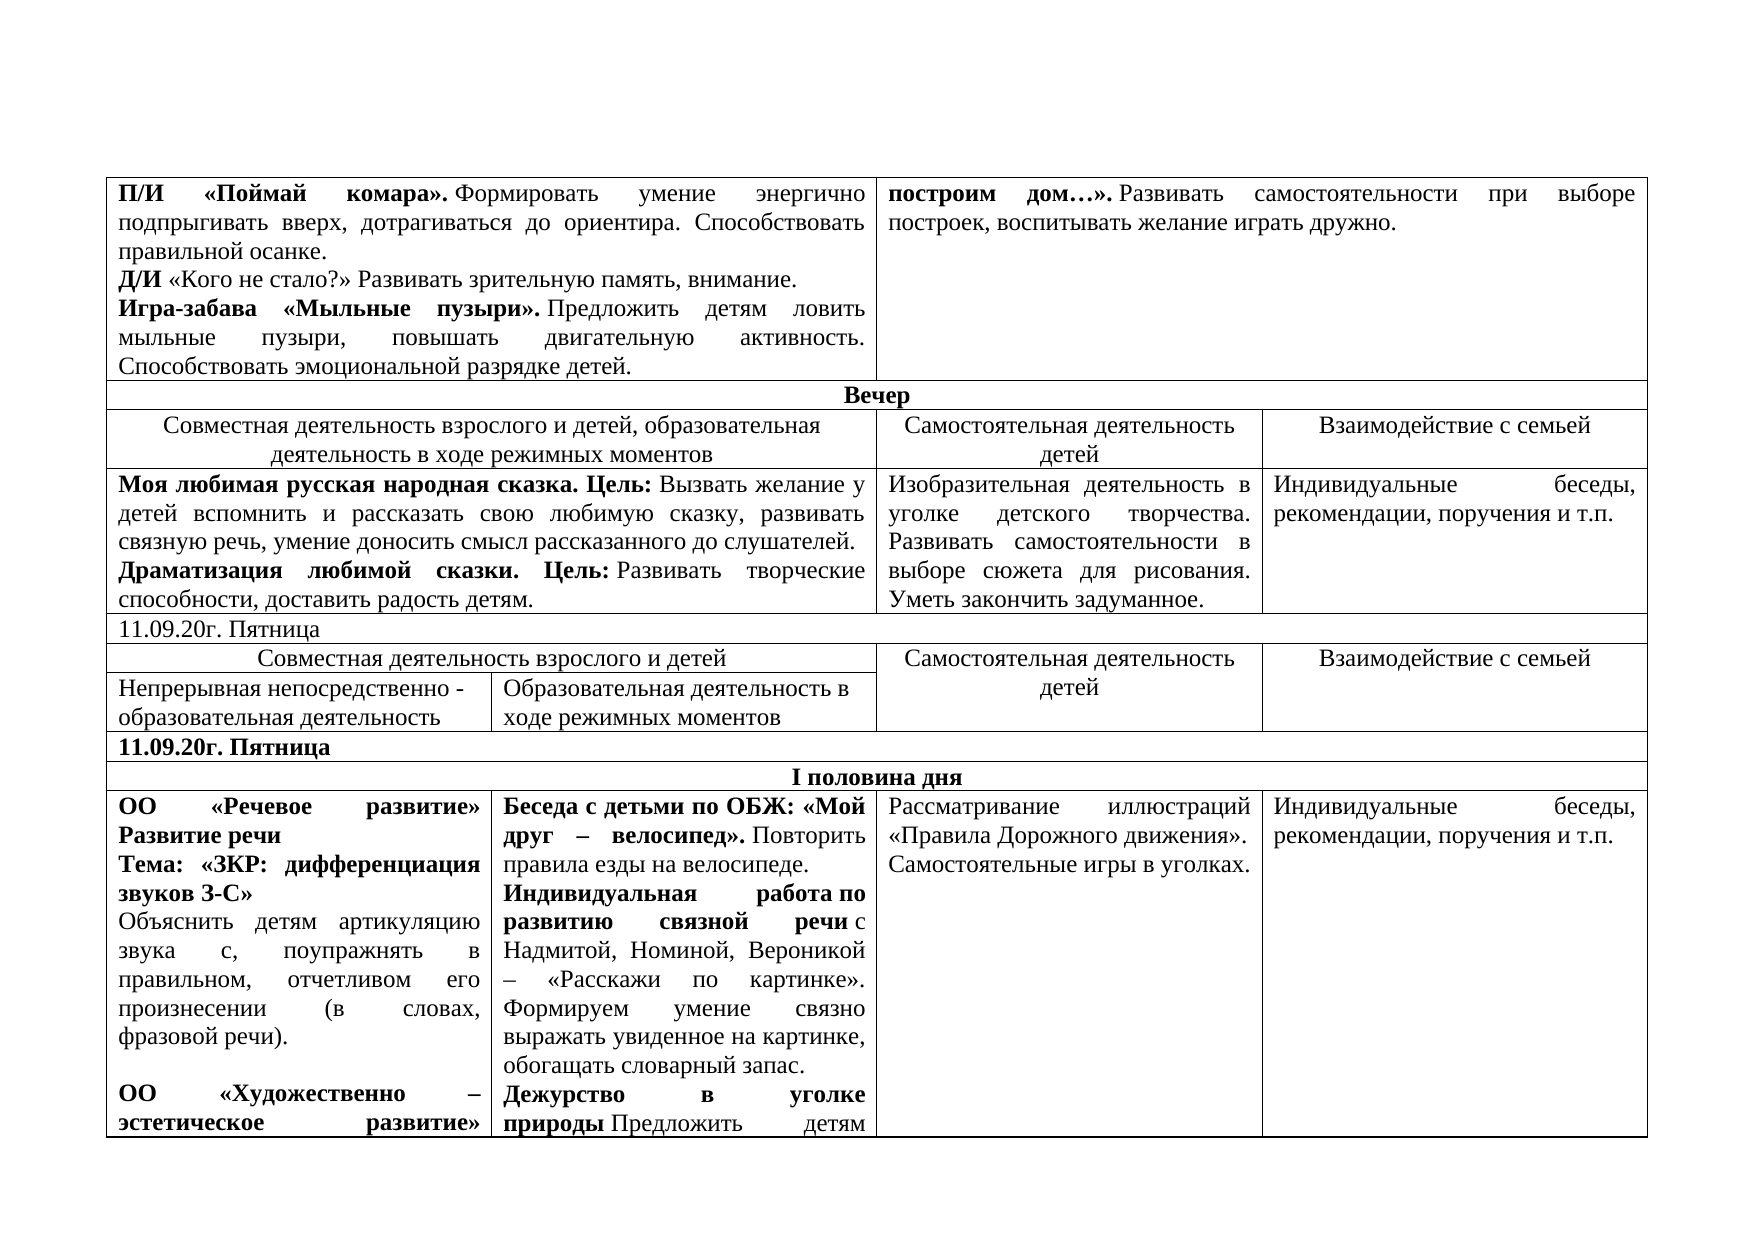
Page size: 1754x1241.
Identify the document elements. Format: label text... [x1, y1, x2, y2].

table_cell Индивидуальные беседы, рекомендации, поручения и т.п. [1263, 469, 1647, 613]
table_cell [877, 178, 1647, 379]
table_cell Взаимодействие с семьей [1263, 644, 1647, 731]
table_cell Взаимодействие с семьей [1263, 410, 1647, 468]
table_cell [107, 178, 876, 379]
table_cell Изобразительная деятельность в уголке детского творчества. Развивать самостоятельности в выборе сюжета для рисования. Уметь закончить задуманное. [877, 469, 1262, 613]
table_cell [1263, 791, 1647, 1136]
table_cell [492, 791, 876, 1136]
table_cell Моя любимая русская народная сказка. Цель: Вызвать желание у детей вспомнить и рассказать свою любимую сказку, развивать связную речь, умение доносить смысл рассказанного до слушателей. Драматизация любимой сказки. Цель: Развивать творческие способности, доставить радость детям. [107, 469, 876, 613]
table_cell Совместная деятельность взрослого и детей, образовательная деятельность в ходе режимных моментов [107, 410, 876, 468]
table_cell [877, 791, 1262, 1136]
table_cell 11.09.20г. Пятница [107, 614, 1647, 642]
table_cell Самостоятельная деятельность детей [877, 644, 1262, 731]
table_cell Самостоятельная деятельность детей [877, 410, 1262, 468]
table_cell Непрерывная непосредственно -образовательная деятельность [107, 673, 491, 731]
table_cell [107, 791, 491, 1136]
table_cell Вечер [107, 381, 1647, 409]
table_cell Образовательная деятельность в ходе режимных моментов [492, 673, 876, 731]
table_cell Совместная деятельность взрослого и детей [107, 644, 876, 672]
table_cell I половина дня [107, 762, 1647, 790]
table_cell 11.09.20г. Пятница [107, 732, 1647, 761]
